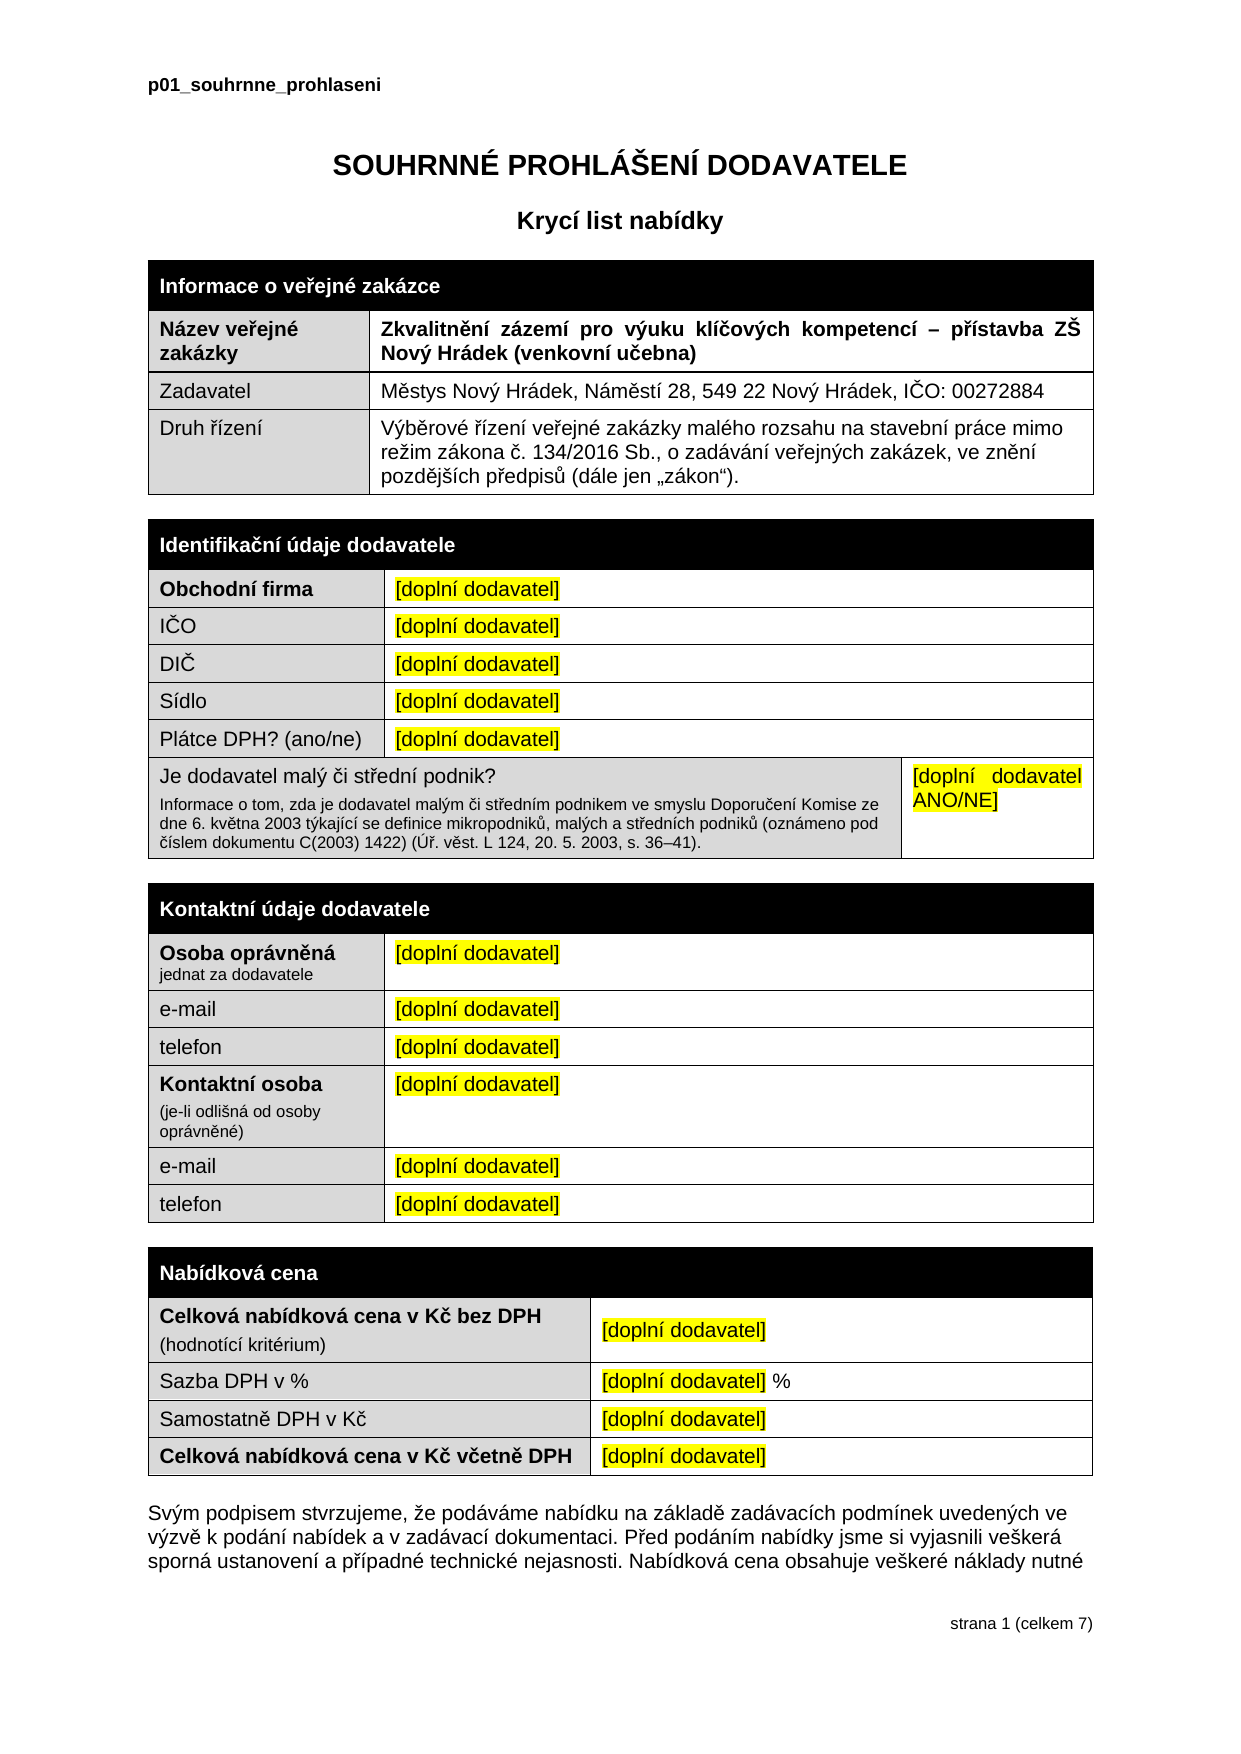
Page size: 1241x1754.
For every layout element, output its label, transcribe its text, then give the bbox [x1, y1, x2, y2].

table_cell [doplní dodavatel] [385, 934, 1093, 990]
table_cell Plátce DPH? (ano/ne) [149, 720, 384, 757]
table_cell e-mail [149, 991, 384, 1027]
table_cell [doplní dodavatel] [591, 1298, 1092, 1362]
table_cell Sídlo [149, 683, 384, 719]
table_cell Samostatně DPH v Kč [149, 1401, 590, 1437]
table_cell Zadavatel [149, 373, 369, 409]
table_cell [doplní dodavatel] [385, 1028, 1093, 1065]
table_cell telefon [149, 1185, 384, 1222]
table_cell [doplní dodavatel] [385, 720, 1093, 757]
table_cell [doplní dodavatel] [385, 1185, 1093, 1222]
table_cell telefon [149, 1028, 384, 1065]
table_cell [doplní dodavatel] [385, 608, 1093, 644]
table_cell Zkvalitnění zázemí pro výuku klíčových kompetencí – přístavba ZŠ Nový Hrádek (venkovní učebna) [370, 311, 1093, 371]
table_cell [doplní dodavatel] [385, 1148, 1093, 1184]
table_cell Osoba oprávněná jednat za dodavatele [149, 934, 384, 990]
table_cell Sazba DPH v % [149, 1363, 590, 1399]
text Souhrnné prohlášení dodavatele [148, 148, 1093, 181]
table_header Identifikační údaje dodavatele [149, 520, 1093, 569]
table_cell [doplní dodavatel ANO/NE] [902, 758, 1093, 858]
table_cell e-mail [149, 1148, 384, 1184]
table_cell Výběrové řízení veřejné zakázky malého rozsahu na stavební práce mimo režim zákona č. 134/2016 Sb., o zadávání veřejných zakázek, ve znění pozdějších předpisů (dále jen „zákon“). [370, 410, 1093, 494]
text Krycí list nabídky [148, 206, 1093, 235]
table_cell IČO [149, 608, 384, 644]
table_cell Obchodní firma [149, 570, 384, 607]
table_cell DIČ [149, 645, 384, 682]
table_cell Celková nabídková cena v Kč včetně DPH [149, 1438, 590, 1474]
table_cell Je dodavatel malý či střední podnik? Informace o tom, zda je dodavatel malým či středním podnikem ve smyslu Doporučení Komise ze dne 6. května 2003 týkající se definice mikropodniků, malých a středních podniků (oznámeno pod číslem dokumentu C(2003) 1422) (Úř. věst. L 124, 20. 5. 2003, s. 36–41). [149, 758, 901, 858]
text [148, 1501, 1093, 1572]
table_header Kontaktní údaje dodavatele [149, 884, 1093, 933]
table_cell Kontaktní osoba (je-li odlišná od osoby oprávněné) [149, 1066, 384, 1147]
table_cell [doplní dodavatel] [385, 1066, 1093, 1147]
table_header Informace o veřejné zakázce [149, 261, 1093, 310]
table_header Nabídková cena [149, 1248, 1092, 1297]
table_cell [doplní dodavatel] [591, 1401, 1092, 1437]
table_cell Druh řízení [149, 410, 369, 494]
table_cell [doplní dodavatel] [385, 645, 1093, 682]
table_cell Celková nabídková cena v Kč bez DPH (hodnotící kritérium) [149, 1298, 590, 1362]
table_cell [doplní dodavatel] [385, 570, 1093, 607]
table_cell [doplní dodavatel] [591, 1438, 1092, 1474]
table_cell [doplní dodavatel] [385, 683, 1093, 719]
table_cell [doplní dodavatel] % [591, 1363, 1092, 1399]
table_cell [doplní dodavatel] [385, 991, 1093, 1027]
table_cell Městys Nový Hrádek, Náměstí 28, 549 22 Nový Hrádek, IČO: 00272884 [370, 373, 1093, 409]
table_cell Název veřejné zakázky [149, 311, 369, 371]
